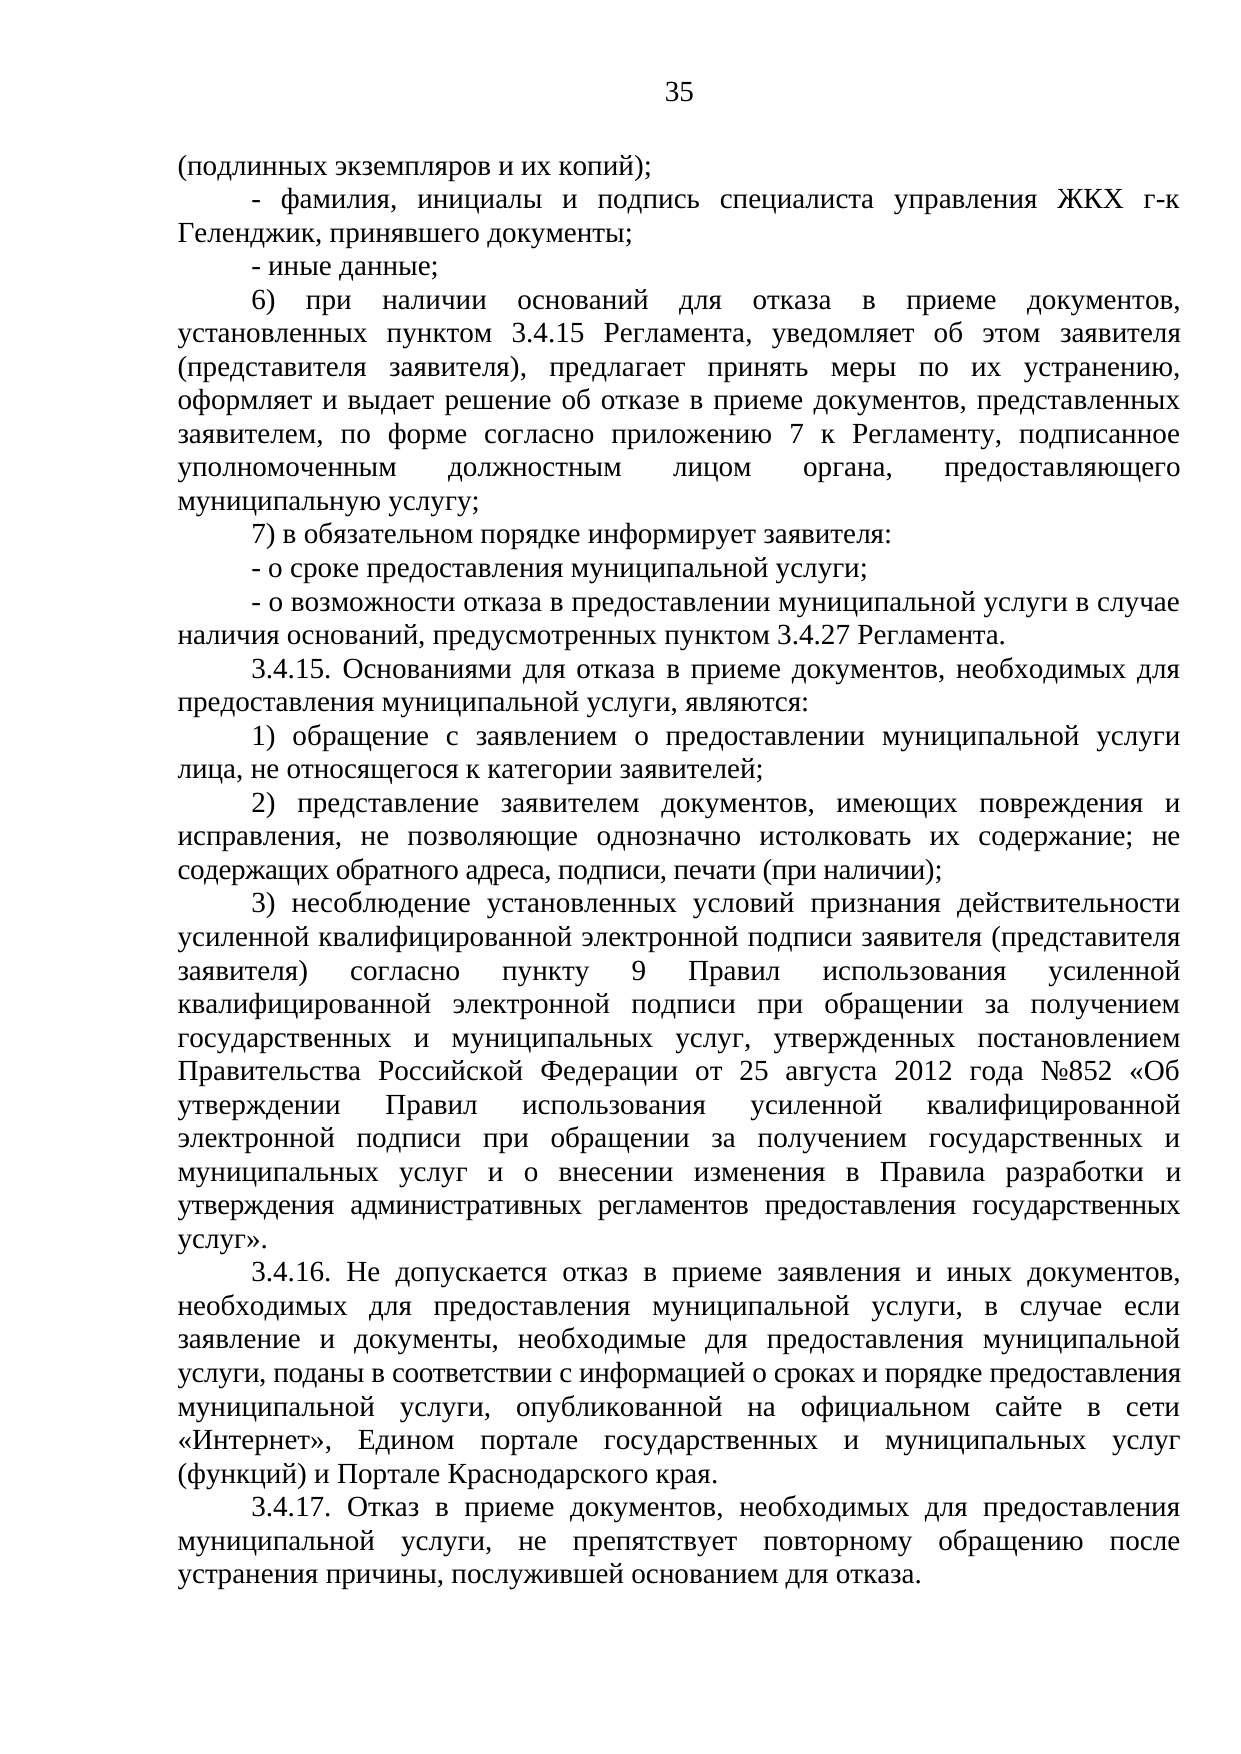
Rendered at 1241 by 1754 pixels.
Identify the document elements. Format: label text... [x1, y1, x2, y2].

text 1) обращение с заявлением о предоставлении муниципальной услуги лица, не относящегося к категории заявителей; [177, 718, 1181, 785]
text - иные данные; [177, 248, 1181, 282]
text 3.4.17. Отказ в приеме документов, необходимых для предоставления муниципальной услуги, не препятствует повторному обращению после устранения причины, послужившей основанием для отказа. [177, 1489, 1181, 1590]
text 3.4.15. Основаниями для отказа в приеме документов, необходимых для предоставления муниципальной услуги, являются: [177, 651, 1181, 718]
text 2) представление заявителем документов, имеющих повреждения и исправления, не позволяющие однозначно истолковать их содержание; не содержащих обратного адреса, подписи, печати (при наличии); [177, 785, 1181, 886]
text 6) при наличии оснований для отказа в приеме документов, установленных пунктом 3.4.15 Регламента, уведомляет об этом заявителя (представителя заявителя), предлагает принять меры по их устранению, оформляет и выдает решение об отказе в приеме документов, представленных заявителем, по форме согласно приложению 7 к Регламенту, подписанное уполномоченным должностным лицом органа, предоставляющего муниципальную услугу; [177, 282, 1181, 517]
text 3) несоблюдение установленных условий признания действительности усиленной квалифицированной электронной подписи заявителя (представителя заявителя) согласно пункту 9 Правил использования усиленной квалифицированной электронной подписи при обращении за получением государственных и муниципальных услуг, утвержденных постановлением Правительства Российской Федерации от 25 августа 2012 года №852 «Об утверждении Правил использования усиленной квалифицированной электронной подписи при обращении за получением государственных и муниципальных услуг и о внесении изменения в Правила разработки и утверждения административных регламентов предоставления государственных услуг». [177, 886, 1181, 1254]
text 3.4.16. Не допускается отказ в приеме заявления и иных документов, необходимых для предоставления муниципальной услуги, в случае если заявление и документы, необходимые для предоставления муниципальной услуги, поданы в соответствии с информацией о сроках и порядке предоставления муниципальной услуги, опубликованной на официальном сайте в сети «Интернет», Едином портале государственных и муниципальных услуг (функций) и Портале Краснодарского края. [177, 1254, 1181, 1489]
text - фамилия, инициалы и подпись специалиста управления ЖКХ г-к Геленджик, принявшего документы; [177, 181, 1181, 248]
text 7) в обязательном порядке информирует заявителя: [177, 517, 1181, 550]
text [177, 148, 1181, 181]
text - о сроке предоставления муниципальной услуги; [177, 550, 1181, 584]
text - о возможности отказа в предоставлении муниципальной услуги в случае наличия оснований, предусмотренных пунктом 3.4.27 Регламента. [177, 584, 1181, 651]
